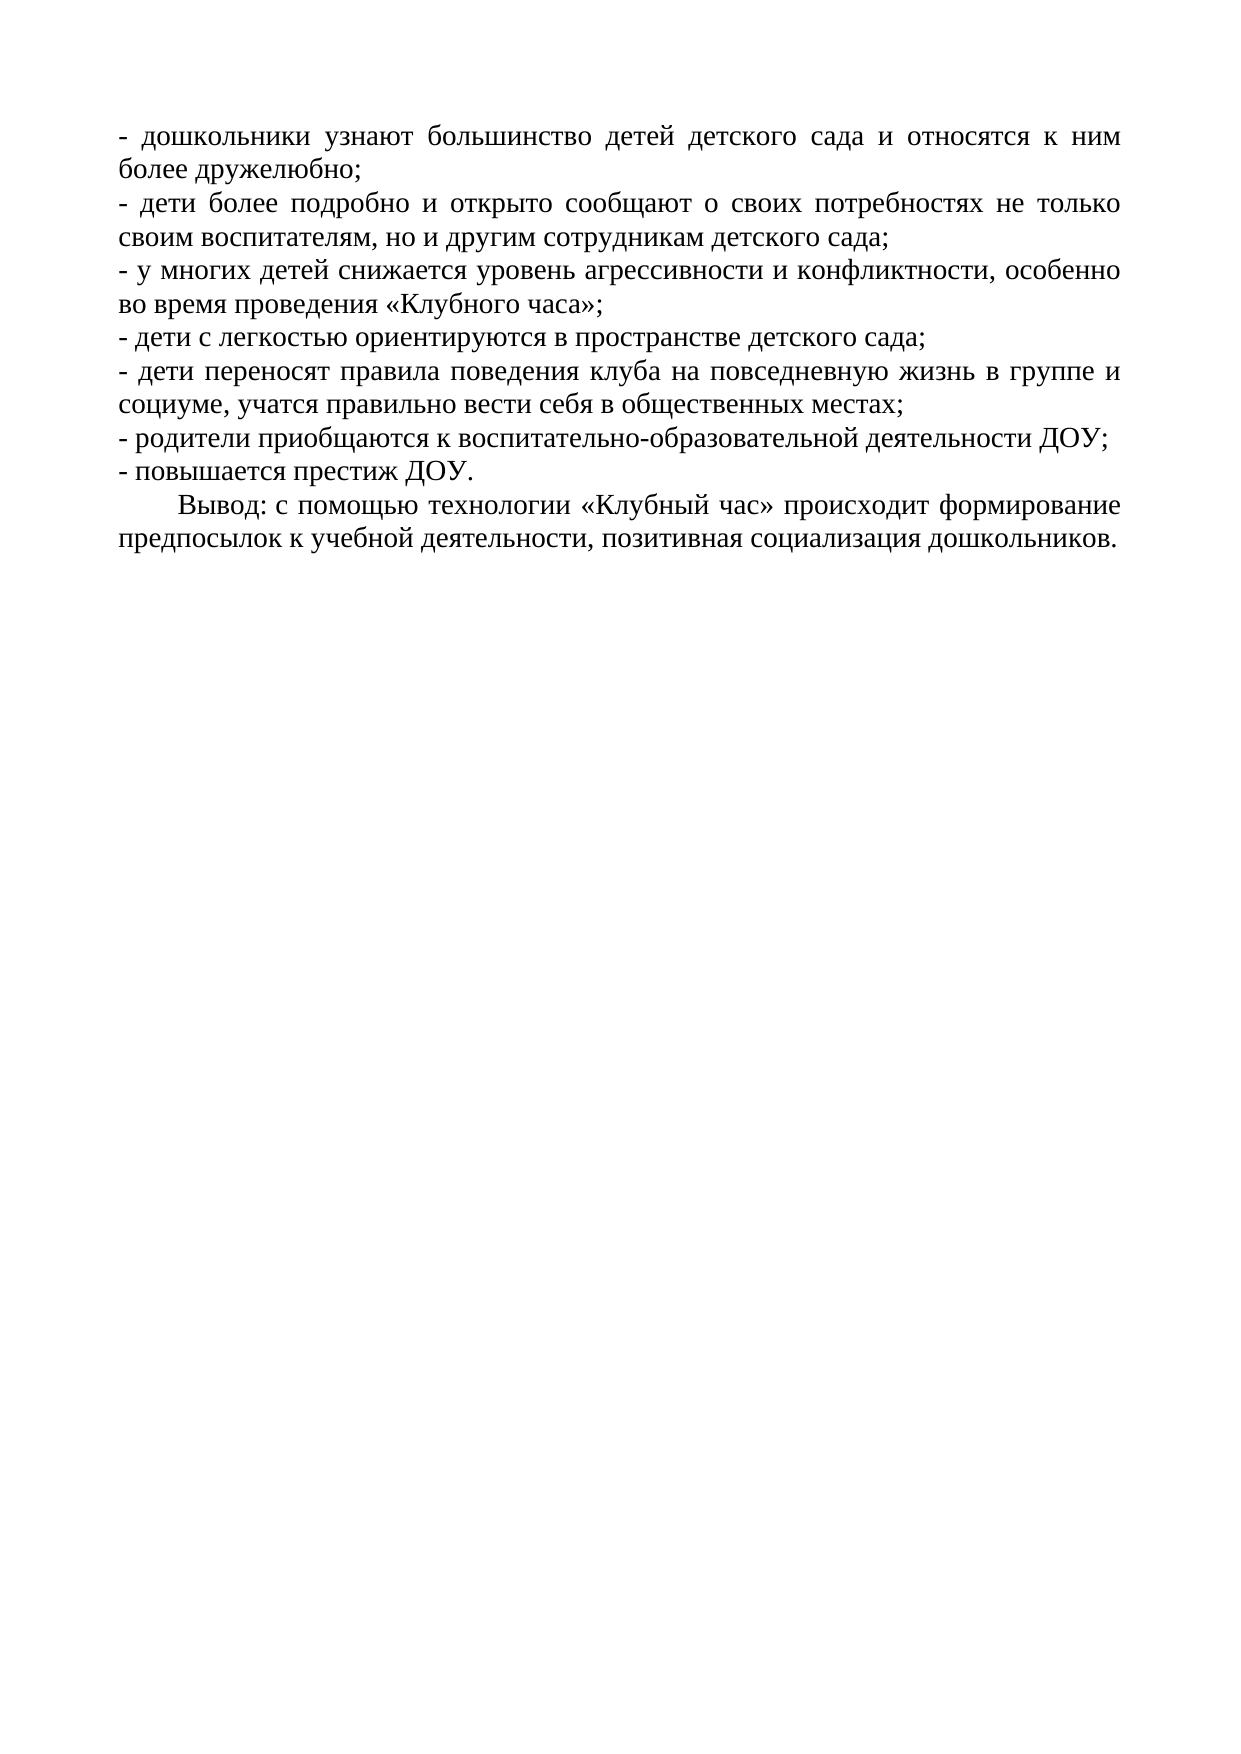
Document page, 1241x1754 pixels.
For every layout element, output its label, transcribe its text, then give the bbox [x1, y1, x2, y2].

text Вывод: с помощью технологии «Клубный час» происходит формирование предпосылок к учебной деятельности, позитивная социализация дошкольников. [118, 487, 1122, 554]
text - повышается престиж ДОУ. [118, 453, 1122, 487]
text - дети более подробно и открыто сообщают о своих потребностях не только своим воспитателям, но и другим сотрудникам детского сада; [118, 185, 1122, 252]
text - дети переносят правила поведения клуба на повседневную жизнь в группе и социуме, учатся правильно вести себя в общественных местах; [118, 353, 1122, 420]
text - дошкольники узнают большинство детей детского сада и относятся к ним более дружелюбно; [118, 118, 1122, 185]
text - у многих детей снижается уровень агрессивности и конфликтности, особенно во время проведения «Клубного часа»; [118, 252, 1122, 319]
text - дети с легкостью ориентируются в пространстве детского сада; [118, 319, 1122, 353]
text - родители приобщаются к воспитательно-образовательной деятельности ДОУ; [118, 420, 1122, 453]
